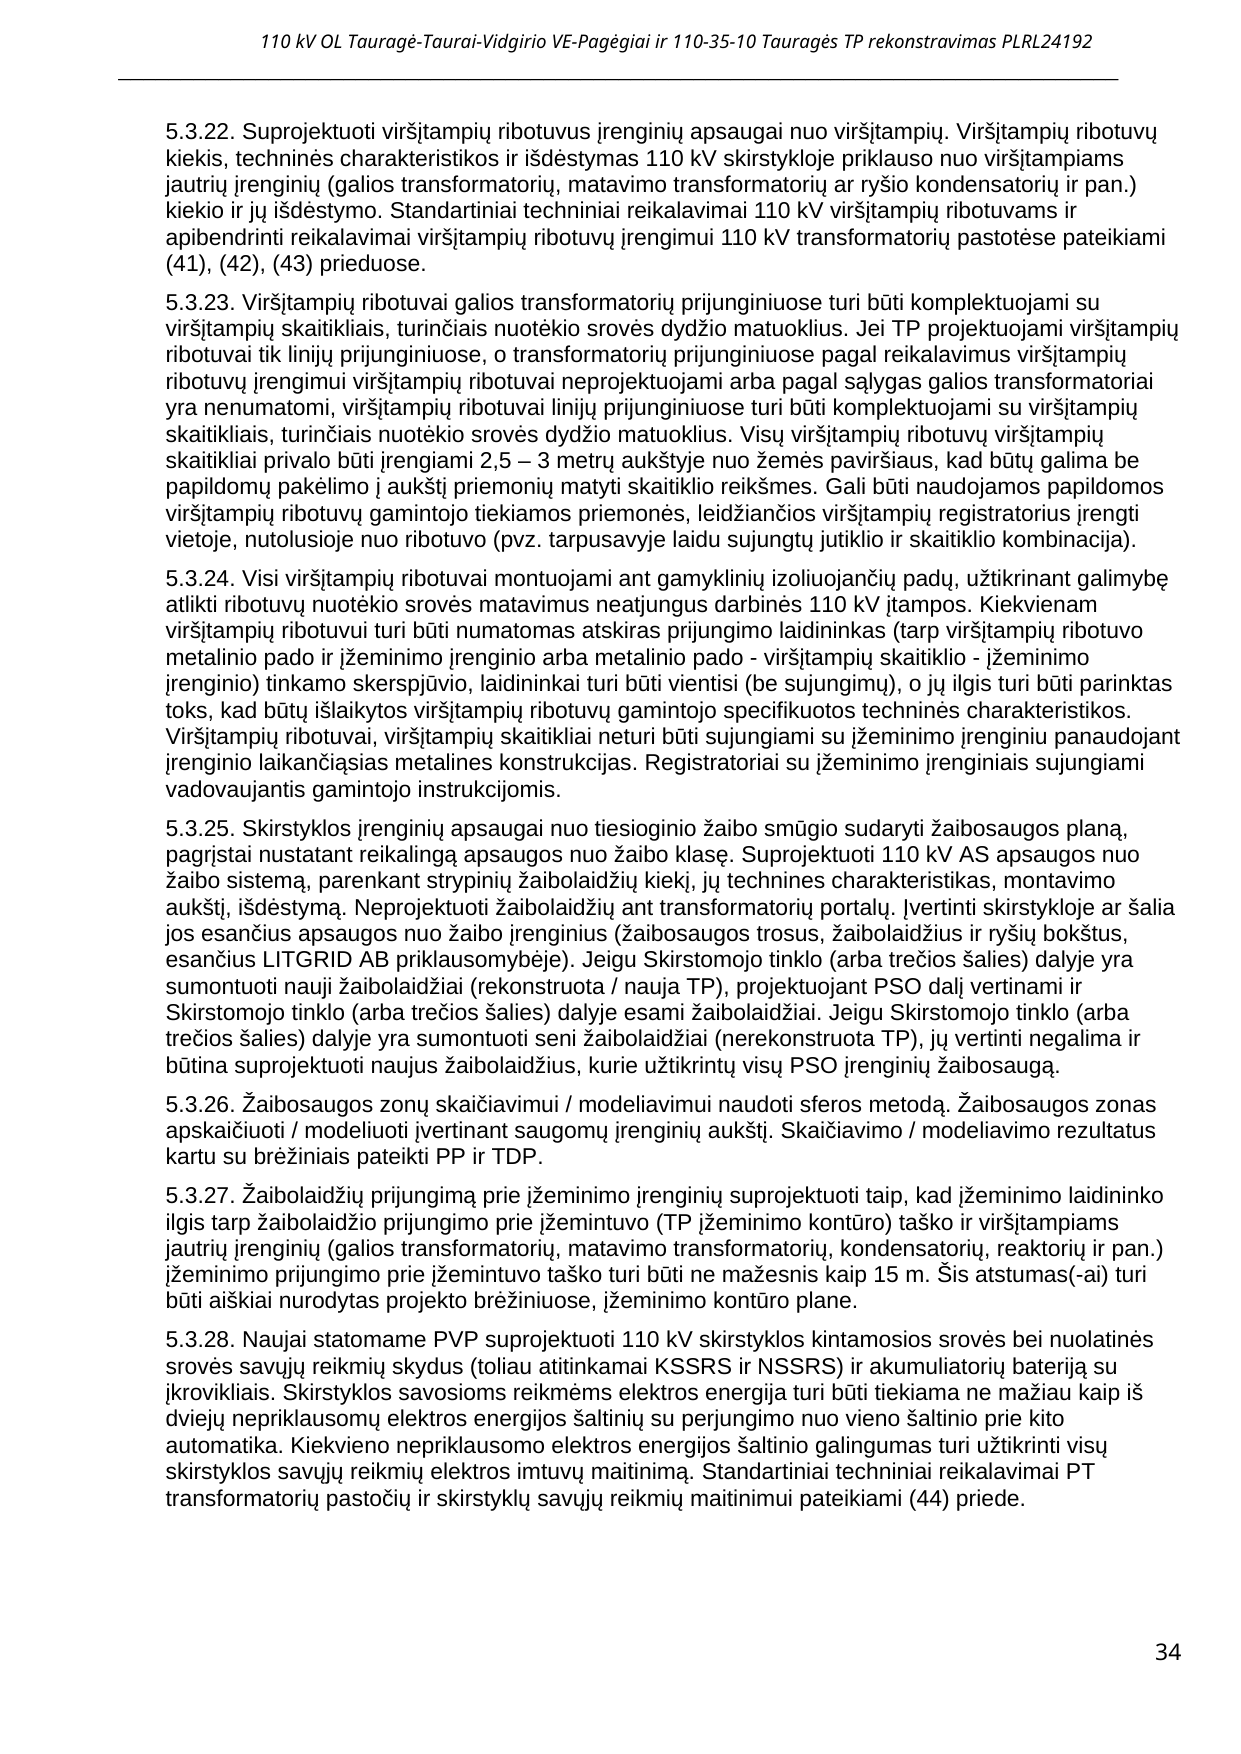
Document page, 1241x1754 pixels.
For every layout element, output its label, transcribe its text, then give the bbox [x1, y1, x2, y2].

text Žaibosaugos zonų skaičiavimui / modeliavimui naudoti sferos metodą. Žaibosaugos zonas apskaičiuoti / modeliuoti įvertinant saugomų įrenginių aukštį. Skaičiavimo / modeliavimo rezultatus kartu su brėžiniais pateikti PP ir TDP. [165, 1091, 1181, 1169]
text Skirstyklos įrenginių apsaugai nuo tiesioginio žaibo smūgio sudaryti žaibosaugos planą, pagrįstai nustatant reikalingą apsaugos nuo žaibo klasę. Suprojektuoti 110 kV AS apsaugos nuo žaibo sistemą, parenkant strypinių žaibolaidžių kiekį, jų technines charakteristikas, montavimo aukštį, išdėstymą. Neprojektuoti žaibolaidžių ant transformatorių portalų. Įvertinti skirstykloje ar šalia jos esančius apsaugos nuo žaibo įrenginius (žaibosaugos trosus, žaibolaidžius ir ryšių bokštus, esančius LITGRID AB priklausomybėje). Jeigu Skirstomojo tinklo (arba trečios šalies) dalyje yra sumontuoti nauji žaibolaidžiai (rekonstruota / nauja TP), projektuojant PSO dalį vertinami ir Skirstomojo tinklo (arba trečios šalies) dalyje esami žaibolaidžiai. Jeigu Skirstomojo tinklo (arba trečios šalies) dalyje yra sumontuoti seni žaibolaidžiai (nerekonstruota TP), jų vertinti negalima ir būtina suprojektuoti naujus žaibolaidžius, kurie užtikrintų visų PSO įrenginių žaibosaugą. [165, 814, 1181, 1078]
text Suprojektuoti viršįtampių ribotuvus įrenginių apsaugai nuo viršįtampių. Viršįtampių ribotuvų kiekis, techninės charakteristikos ir išdėstymas 110 kV skirstykloje priklauso nuo viršįtampiams jautrių įrenginių (galios transformatorių, matavimo transformatorių ar ryšio kondensatorių ir pan.) kiekio ir jų išdėstymo. Standartiniai techniniai reikalavimai 110 kV viršįtampių ribotuvams ir apibendrinti reikalavimai viršįtampių ribotuvų įrengimui 110 kV transformatorių pastotėse pateikiami (41), (42), (43) prieduose. [165, 118, 1181, 276]
text Naujai statomame PVP suprojektuoti 110 kV skirstyklos kintamosios srovės bei nuolatinės srovės savųjų reikmių skydus (toliau atitinkamai KSSRS ir NSSRS) ir akumuliatorių bateriją su įkrovikliais. Skirstyklos savosioms reikmėms elektros energija turi būti tiekiama ne mažiau kaip iš dviejų nepriklausomų elektros energijos šaltinių su perjungimo nuo vieno šaltinio prie kito automatika. Kiekvieno nepriklausomo elektros energijos šaltinio galingumas turi užtikrinti visų skirstyklos savųjų reikmių elektros imtuvų maitinimą. Standartiniai techniniai reikalavimai PT transformatorių pastočių ir skirstyklų savųjų reikmių maitinimui pateikiami (44) priede. [165, 1326, 1181, 1511]
text Žaibolaidžių prijungimą prie įžeminimo įrenginių suprojektuoti taip, kad įžeminimo laidininko ilgis tarp žaibolaidžio prijungimo prie įžemintuvo (TP įžeminimo kontūro) taško ir viršįtampiams jautrių įrenginių (galios transformatorių, matavimo transformatorių, kondensatorių, reaktorių ir pan.) įžeminimo prijungimo prie įžemintuvo taško turi būti ne mažesnis kaip 15 m. Šis atstumas(-ai) turi būti aiškiai nurodytas projekto brėžiniuose, įžeminimo kontūro plane. [165, 1182, 1181, 1314]
text Viršįtampių ribotuvai galios transformatorių prijunginiuose turi būti komplektuojami su viršįtampių skaitikliais, turinčiais nuotėkio srovės dydžio matuoklius. Jei TP projektuojami viršįtampių ribotuvai tik linijų prijunginiuose, o transformatorių prijunginiuose pagal reikalavimus viršįtampių ribotuvų įrengimui viršįtampių ribotuvai neprojektuojami arba pagal sąlygas galios transformatoriai yra nenumatomi, viršįtampių ribotuvai linijų prijunginiuose turi būti komplektuojami su viršįtampių skaitikliais, turinčiais nuotėkio srovės dydžio matuoklius. Visų viršįtampių ribotuvų viršįtampių skaitikliai privalo būti įrengiami 2,5 – 3 metrų aukštyje nuo žemės paviršiaus, kad būtų galima be papildomų pakėlimo į aukštį priemonių matyti skaitiklio reikšmes. Gali būti naudojamos papildomos viršįtampių ribotuvų gamintojo tiekiamos priemonės, leidžiančios viršįtampių registratorius įrengti vietoje, nutolusioje nuo ribotuvo (pvz. tarpusavyje laidu sujungtų jutiklio ir skaitiklio kombinacija). [165, 289, 1181, 552]
text Visi viršįtampių ribotuvai montuojami ant gamyklinių izoliuojančių padų, užtikrinant galimybę atlikti ribotuvų nuotėkio srovės matavimus neatjungus darbinės 110 kV įtampos. Kiekvienam viršįtampių ribotuvui turi būti numatomas atskiras prijungimo laidininkas (tarp viršįtampių ribotuvo metalinio pado ir įžeminimo įrenginio arba metalinio pado - viršįtampių skaitiklio - įžeminimo įrenginio) tinkamo skerspjūvio, laidininkai turi būti vientisi (be sujungimų), o jų ilgis turi būti parinktas toks, kad būtų išlaikytos viršįtampių ribotuvų gamintojo specifikuotos techninės charakteristikos. Viršįtampių ribotuvai, viršįtampių skaitikliai neturi būti sujungiami su įžeminimo įrenginiu panaudojant įrenginio laikančiąsias metalines konstrukcijas. Registratoriai su įžeminimo įrenginiais sujungiami vadovaujantis gamintojo instrukcijomis. [165, 565, 1181, 802]
